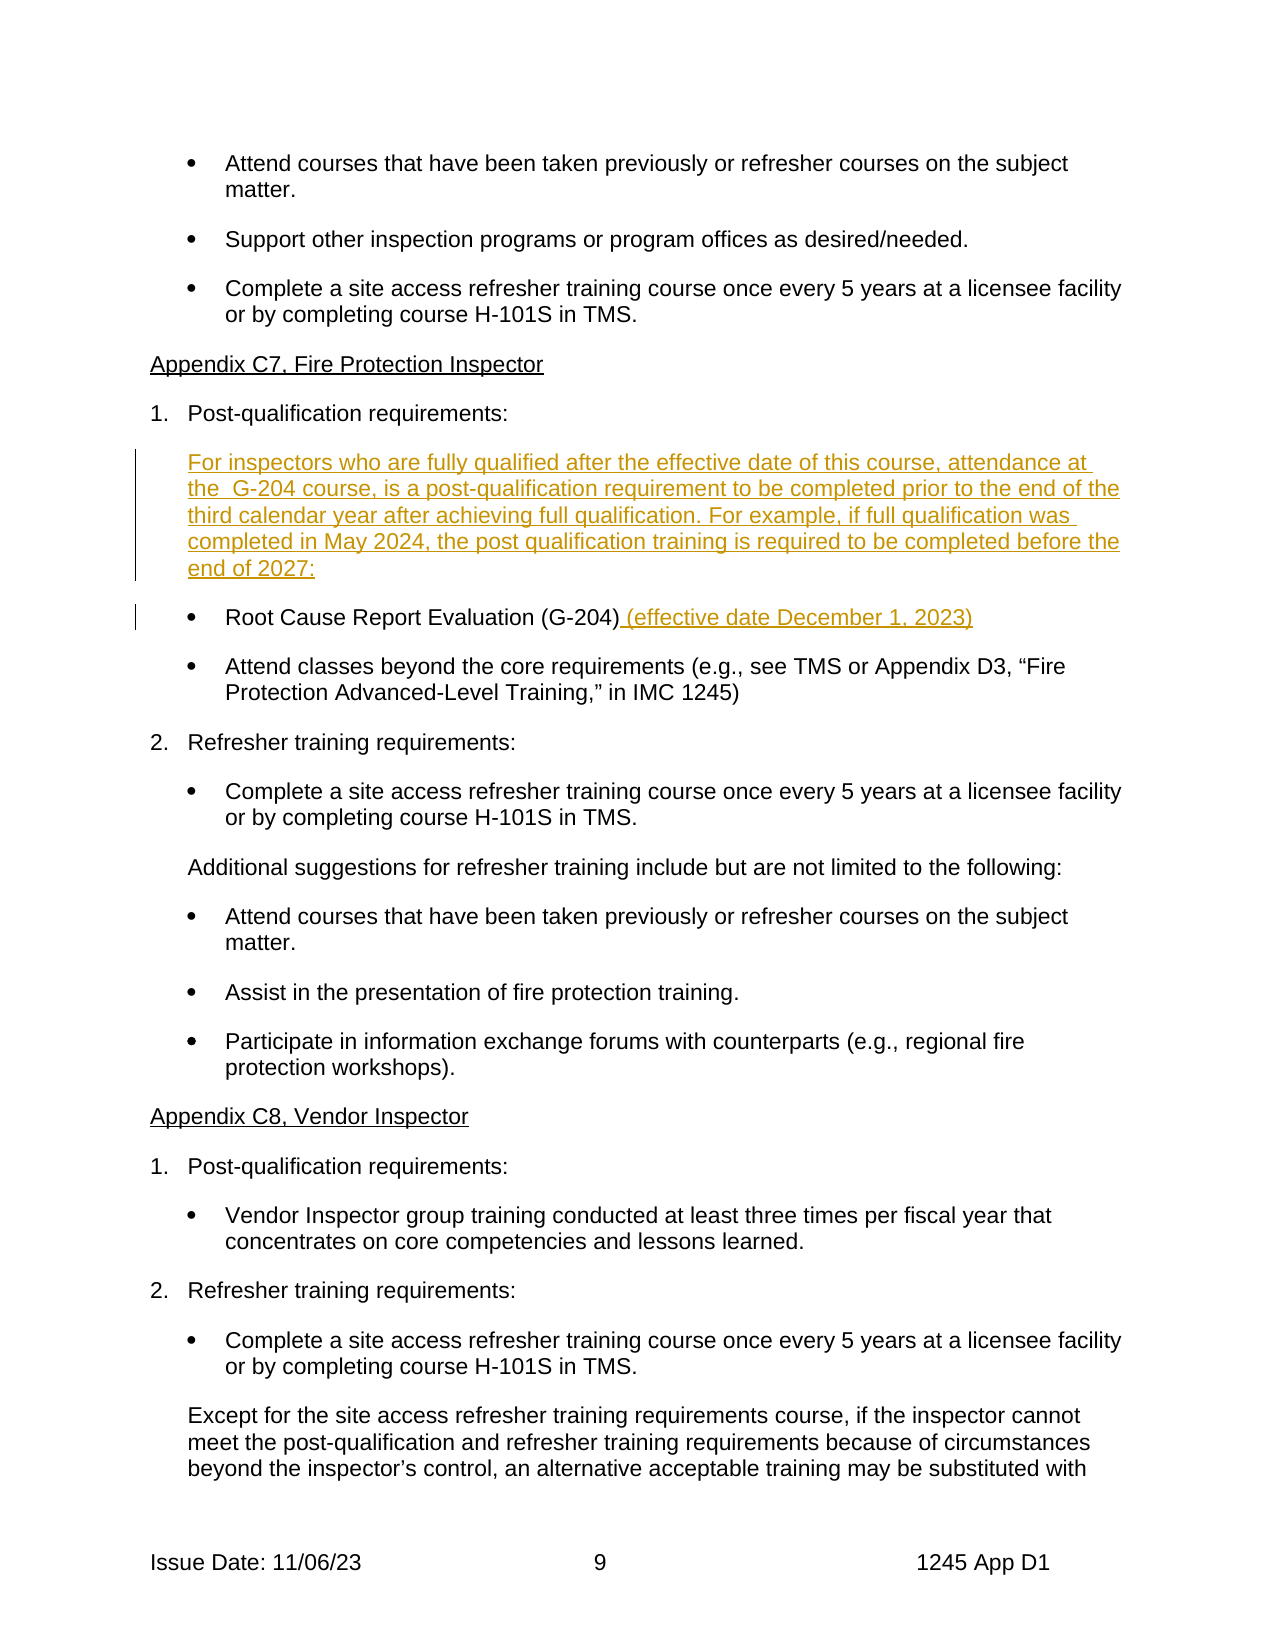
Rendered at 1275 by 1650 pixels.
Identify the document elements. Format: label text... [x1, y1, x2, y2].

subtitle Appendix C8, Vendor Inspector [150, 1103, 1125, 1130]
list Root Cause Report Evaluation (G-204) [187, 604, 1125, 630]
list Attend classes beyond the core requirements (e.g., see TMS or Appendix D3, “Fire Protection Advanced-Level Training,” in IMC 1245) [187, 653, 1125, 706]
list Vendor Inspector group training conducted at least three times per fiscal year that concentrates on core competencies and lessons learned. [187, 1202, 1125, 1254]
list Participate in information exchange forums with counterparts (e.g., regional fire protection workshops). [187, 1028, 1125, 1080]
list Refresher training requirements: [150, 729, 1125, 755]
list Post-qualification requirements: [150, 400, 1125, 426]
list Attend courses that have been taken previously or refresher courses on the subject matter. [187, 150, 1125, 203]
list Refresher training requirements: [150, 1277, 1125, 1304]
list Attend courses that have been taken previously or refresher courses on the subject matter. [187, 903, 1125, 956]
list Complete a site access refresher training course once every 5 years at a licensee facility or by completing course H-101S in TMS. [187, 1327, 1125, 1379]
list Complete a site access refresher training course once every 5 years at a licensee facility or by completing course H-101S in TMS. [187, 778, 1125, 831]
list Complete a site access refresher training course once every 5 years at a licensee facility or by completing course H-101S in TMS. [187, 275, 1125, 328]
list Post-qualification requirements: [150, 1153, 1125, 1179]
subtitle Appendix C7, Fire Protection Inspector [150, 351, 1125, 377]
text Additional suggestions for refresher training include but are not limited to the following: [187, 853, 1125, 880]
list Support other inspection programs or program offices as desired/needed. [187, 226, 1125, 252]
list Assist in the presentation of fire protection training. [187, 978, 1125, 1005]
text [187, 1402, 1125, 1481]
